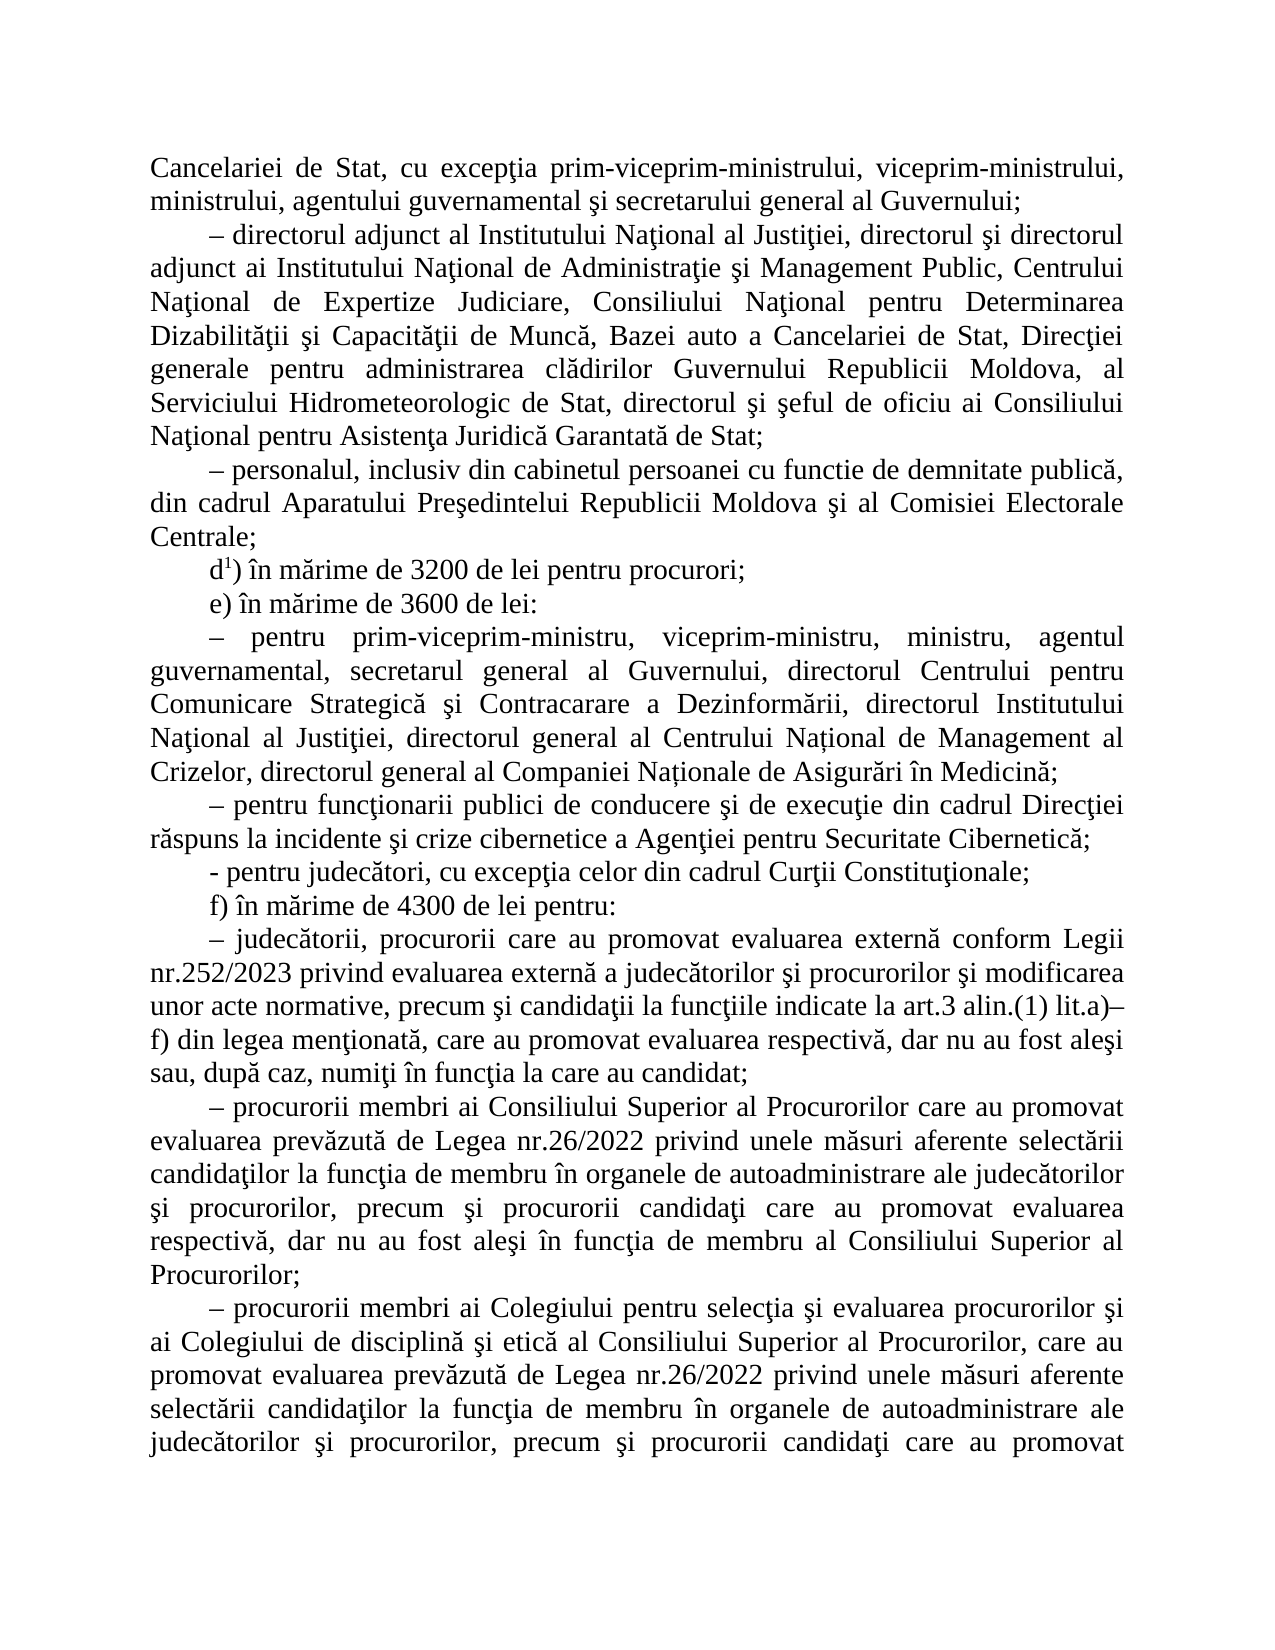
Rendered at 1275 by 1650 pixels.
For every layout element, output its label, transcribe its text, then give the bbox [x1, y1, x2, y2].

text d1) în mărime de 3200 de lei pentru procurori; [150, 552, 1125, 586]
text - pentru judecători, cu excepţia celor din cadrul Curţii Constituţionale; [150, 854, 1125, 888]
text – judecătorii, procurorii care au promovat evaluarea externă conform Legii nr.252/2023 privind evaluarea externă a judecătorilor şi procurorilor şi modificarea unor acte normative, precum şi candidaţii la funcţiile indicate la art.3 alin.(1) lit.a)–f) din legea menţionată, care au promovat evaluarea respectivă, dar nu au fost aleşi sau, după caz, numiţi în funcţia la care au candidat; [150, 921, 1125, 1089]
text f) în mărime de 4300 de lei pentru: [150, 888, 1125, 921]
text – personalul, inclusiv din cabinetul persoanei cu functie de demnitate publică, din cadrul Aparatului Preşedintelui Republicii Moldova şi al Comisiei Electorale Centrale; [150, 452, 1125, 552]
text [150, 150, 1125, 217]
text e) în mărime de 3600 de lei: [150, 586, 1125, 619]
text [150, 1290, 1125, 1458]
text – pentru funcţionarii publici de conducere şi de execuţie din cadrul Direcţiei răspuns la incidente şi crize cibernetice a Agenţiei pentru Securitate Cibernetică; [150, 787, 1125, 854]
text – directorul adjunct al Institutului Naţional al Justiţiei, directorul şi directorul adjunct ai Institutului Naţional de Administraţie şi Management Public, Centrului Naţional de Expertize Judiciare, Consiliului Naţional pentru Determinarea Dizabilităţii şi Capacităţii de Muncă, Bazei auto a Cancelariei de Stat, Direcţiei generale pentru administrarea clădirilor Guvernului Republicii Moldova, al Serviciului Hidrometeorologic de Stat, directorul şi şeful de oficiu ai Consiliului Naţional pentru Asistenţa Juridică Garantată de Stat; [150, 217, 1125, 452]
text – procurorii membri ai Consiliului Superior al Procurorilor care au promovat evaluarea prevăzută de Legea nr.26/2022 privind unele măsuri aferente selectării candidaţilor la funcţia de membru în organele de autoadministrare ale judecătorilor şi procurorilor, precum şi procurorii candidaţi care au promovat evaluarea respectivă, dar nu au fost aleşi în funcţia de membru al Consiliului Superior al Procurorilor; [150, 1089, 1125, 1290]
text – pentru prim-viceprim-ministru, viceprim-ministru, ministru, agentul guvernamental, secretarul general al Guvernului, directorul Centrului pentru Comunicare Strategică şi Contracarare a Dezinformării, directorul Institutului Naţional al Justiţiei, directorul general al Centrului Național de Management al Crizelor, directorul general al Companiei Naționale de Asigurări în Medicină; [150, 619, 1125, 787]
